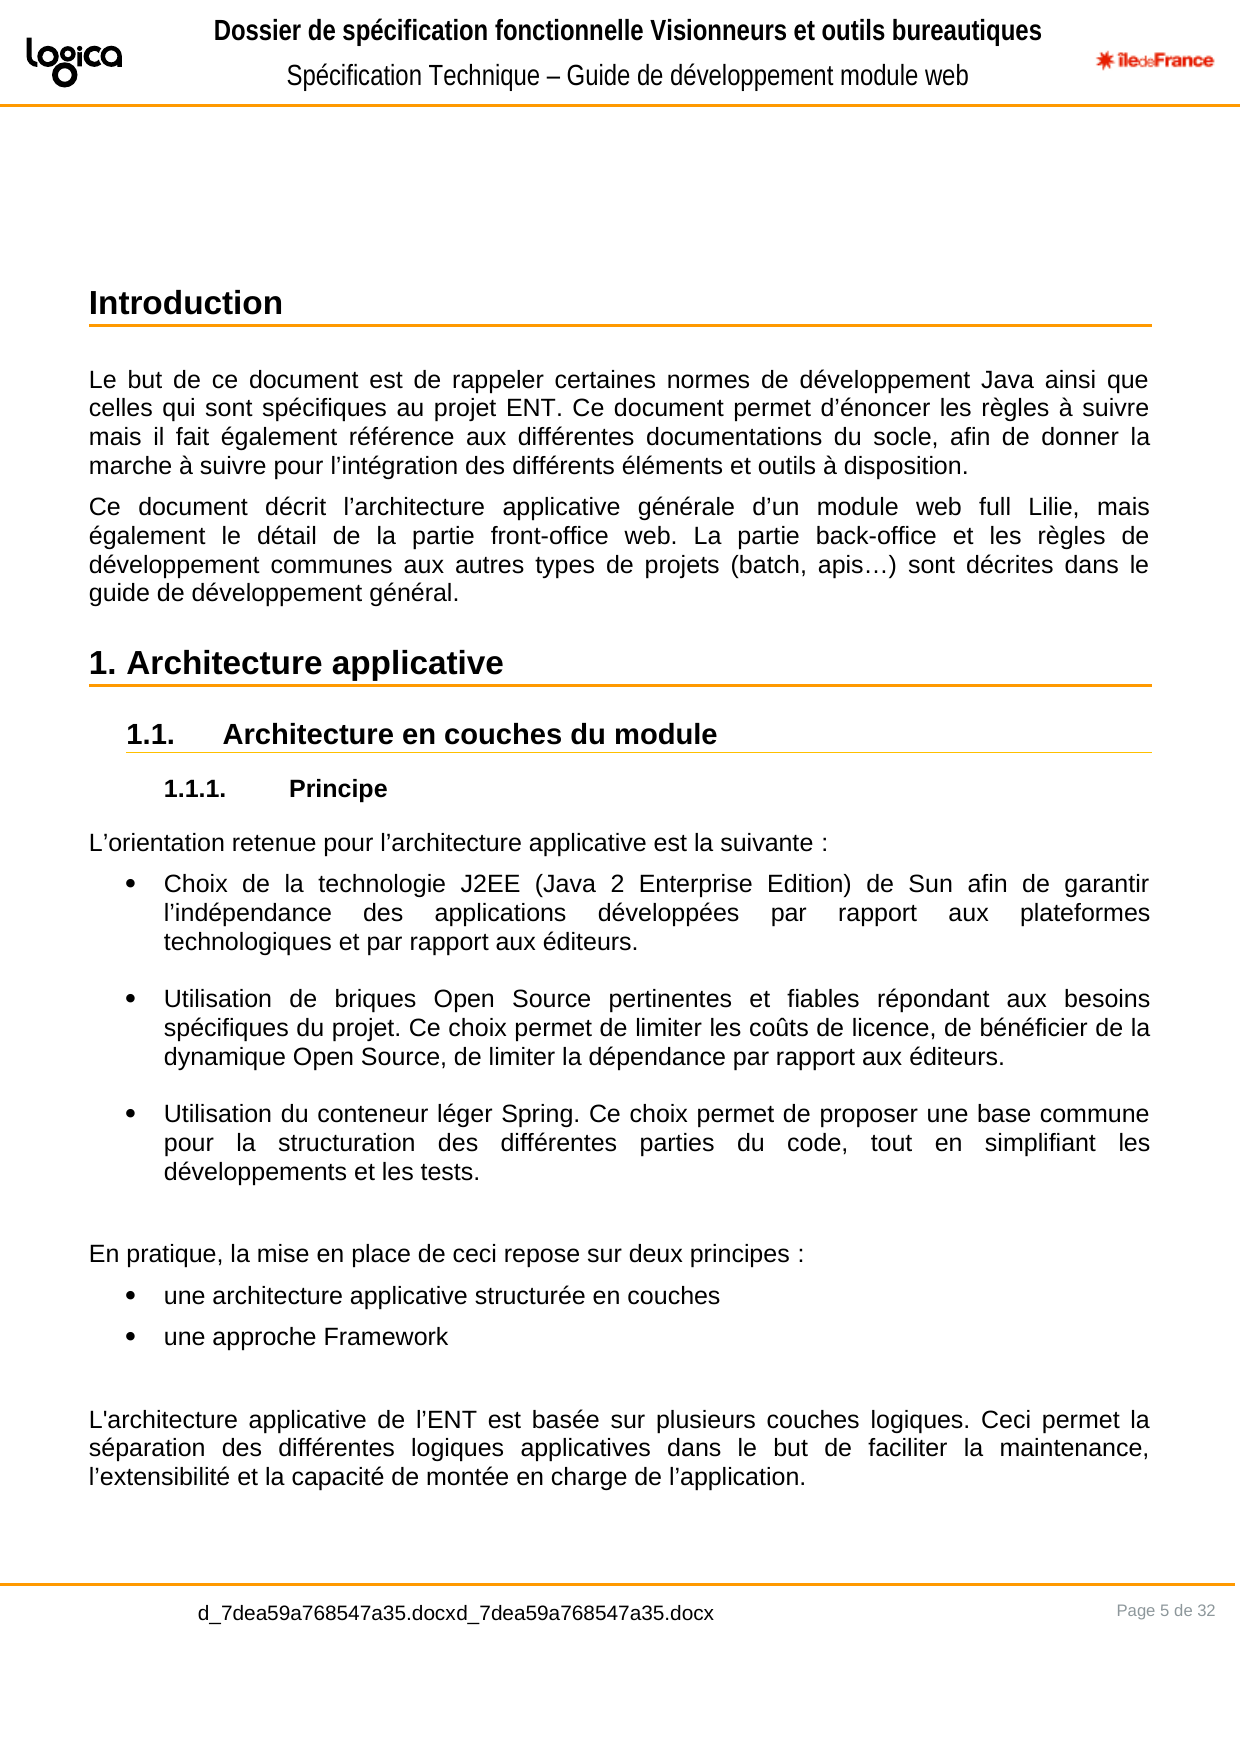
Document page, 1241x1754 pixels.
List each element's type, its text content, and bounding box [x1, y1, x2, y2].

subtitle Architecture applicative [89, 644, 1152, 684]
picture [1087, 40, 1224, 80]
list Utilisation du conteneur léger Spring. Ce choix permet de proposer une base commune pour la structuration des différentes parties du code, tout en simplifiant les développements et les tests. [126, 1099, 1152, 1186]
subtitle Architecture en couches du module [126, 725, 1152, 752]
list L'architecture applicative de l’ENT est basée sur plusieurs couches logiques. Ceci permet la séparation des différentes logiques applicatives dans le but de faciliter la maintenance, l’extensibilité et la capacité de montée en charge de l’application. [89, 1405, 1152, 1491]
text Le but de ce document est de rappeler certaines normes de développement Java ainsi que celles qui sont spécifiques au projet ENT. Ce document permet d’énoncer les règles à suivre mais il fait également référence aux différentes documentations du socle, afin de donner la marche à suivre pour l’intégration des différents éléments et outils à disposition. [89, 364, 1152, 479]
text L’orientation retenue pour l’architecture applicative est la suivante : [89, 828, 1152, 857]
list une approche Framework [126, 1322, 1152, 1351]
list Utilisation de briques Open Source pertinentes et fiables répondant aux besoins spécifiques du projet. Ce choix permet de limiter les coûts de licence, de bénéficier de , de limiter la dépendance par rapport aux éditeurs. [126, 984, 1152, 1071]
text Ce document décrit l’architecture applicative générale d’un module web full Lilie, mais également le détail de la partie front-office web. La partie back-office et les règles de développement communes aux autres types de projets (batch, apis…) sont décrites dans le guide de développement général. [89, 492, 1152, 607]
text En pratique, la mise en place de ceci repose sur deux principes : [89, 1239, 1152, 1268]
list une architecture applicative structurée en couches [126, 1281, 1152, 1309]
subtitle Principe [164, 778, 1152, 803]
subtitle Introduction [89, 284, 1152, 324]
list Choix de 2EE (Java 2 Enterprise Edition) de Sun afin de garantir l’indépendance des applications développées par rapport aux plateformes technologiques et par rapport aux éditeurs. [126, 869, 1152, 956]
